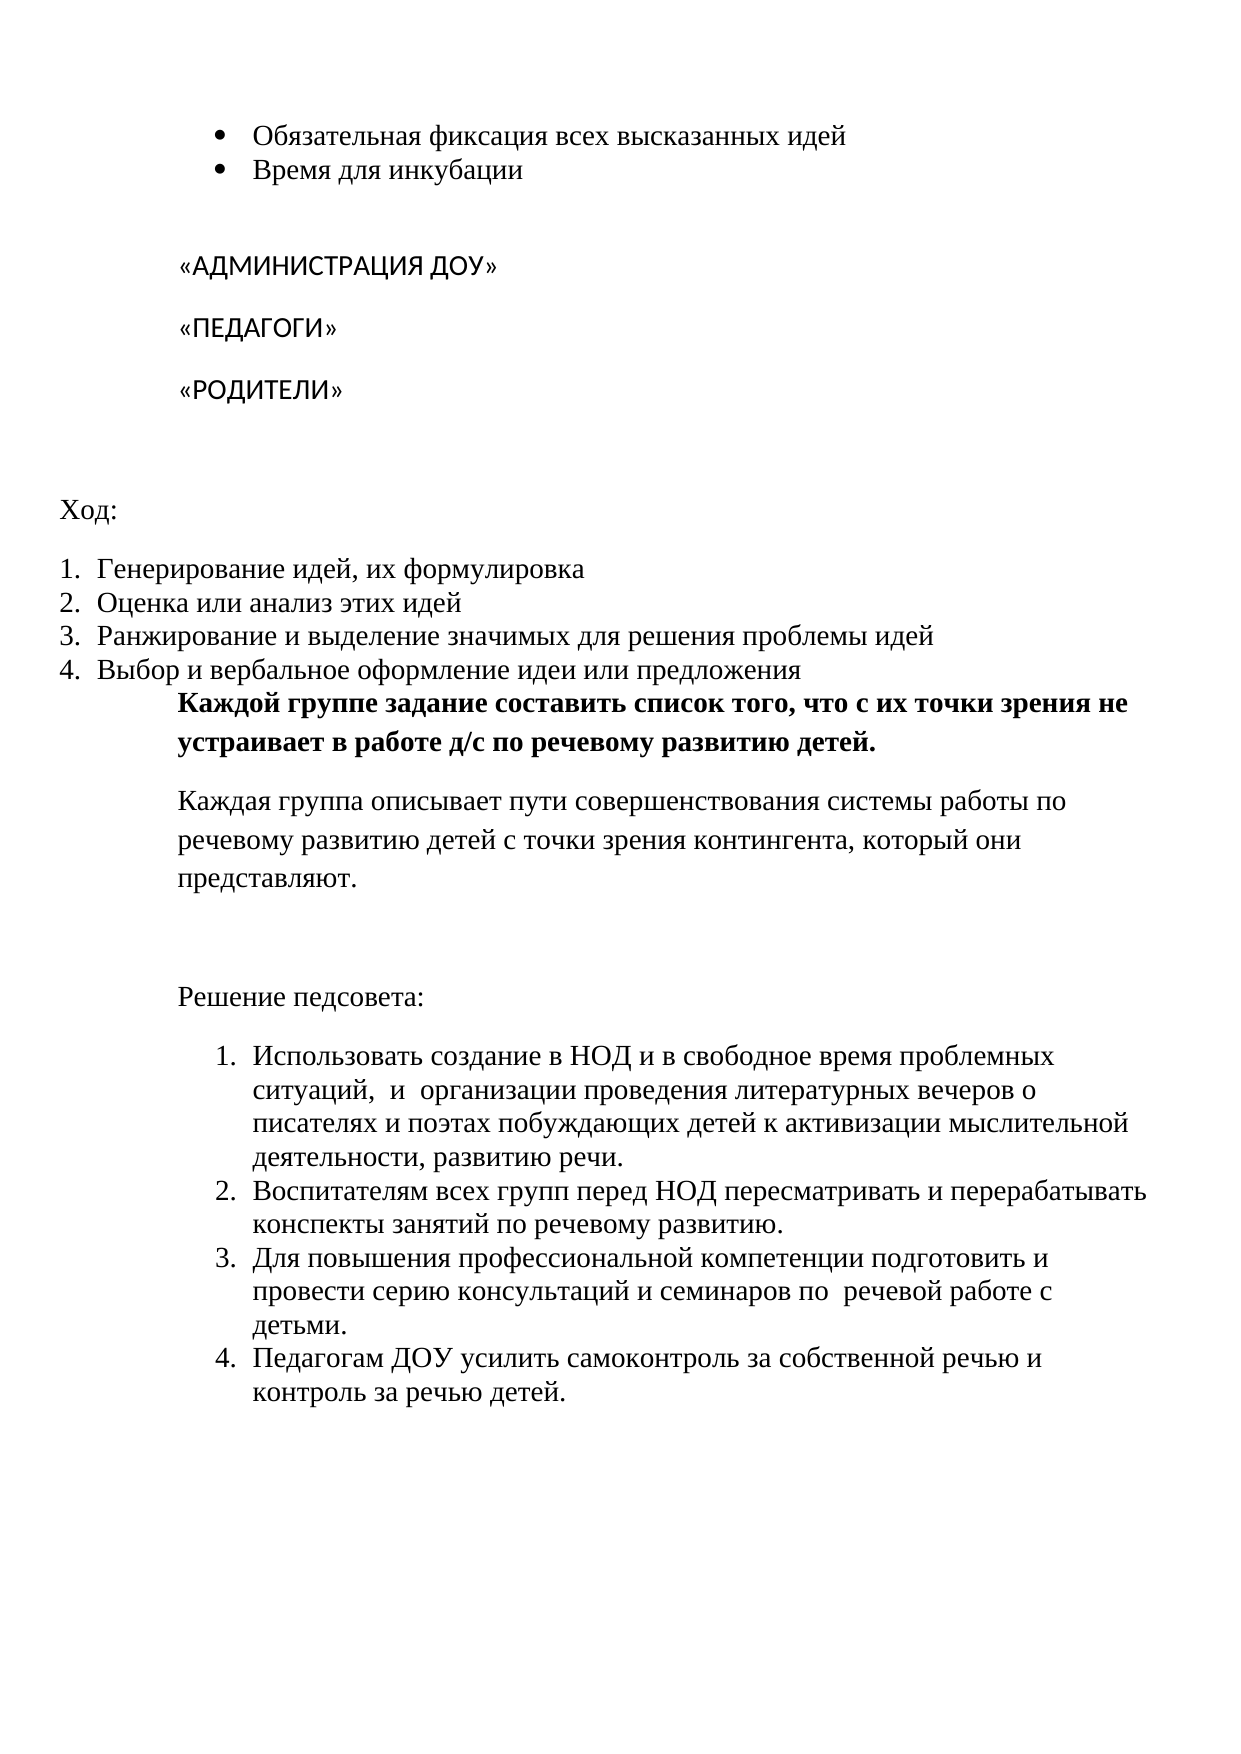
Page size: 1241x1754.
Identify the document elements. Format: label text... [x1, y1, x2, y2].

list Время для инкубации [215, 152, 1152, 185]
list Ранжирование и выделение значимых для решения проблемы идей [59, 618, 1152, 652]
list Обязательная фиксация всех высказанных идей [215, 118, 1152, 152]
text Решение педсовета: [177, 979, 1152, 1013]
list Использовать создание в НОД и в свободное время проблемных ситуаций, и организации проведения литературных вечеров о писателях и поэтах побуждающих детей к активизации мыслительной деятельности, развитию речи. [215, 1038, 1152, 1173]
text «ПЕДАГОГИ» [177, 309, 1152, 344]
list Генерирование идей, их формулировка [59, 551, 1152, 585]
list Воспитателям всех групп перед НОД пересматривать и перерабатывать конспекты занятий по речевому развитию. [215, 1173, 1152, 1240]
text Ход: [59, 492, 1152, 525]
list Выбор и вербальное оформление идеи или предложения [59, 652, 1152, 685]
list Для повышения профессиональной компетенции подготовить и провести серию консультаций и семинаров по речевой работе с детьми. [215, 1240, 1152, 1340]
list Педагогам ДОУ усилить самоконтроль за собственной речью и контроль за речью детей. [215, 1340, 1152, 1407]
text Каждой группе задание составить список того, что с их точки зрения не устраивает в работе д/с по речевому развитию детей. [177, 685, 1152, 757]
text «РОДИТЕЛИ» [177, 371, 1152, 406]
list Оценка или анализ этих идей [59, 585, 1152, 618]
text Каждая группа описывает пути совершенствования системы работы по речевому развитию детей с точки зрения контингента, который они представляют. [177, 783, 1152, 894]
text «АДМИНИСТРАЦИЯ ДОУ» [177, 247, 1152, 283]
